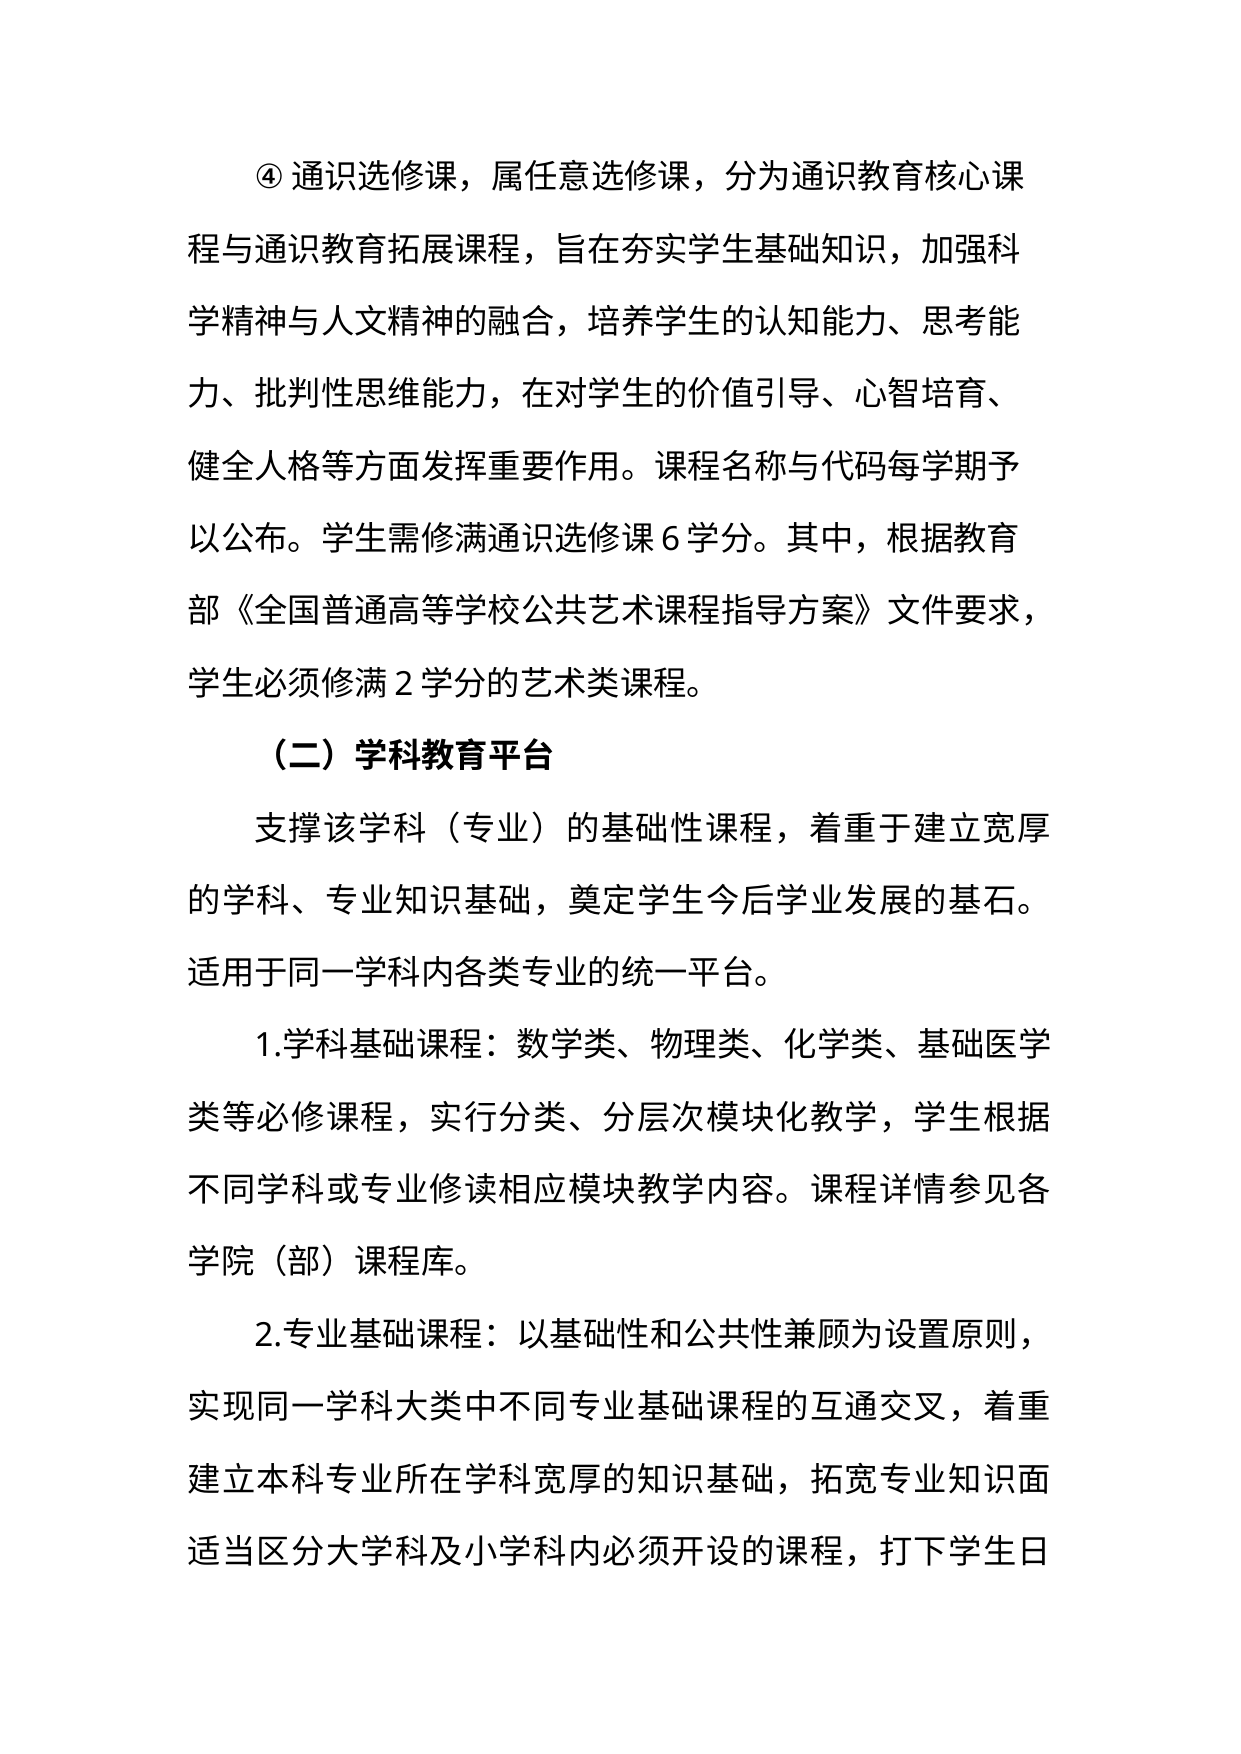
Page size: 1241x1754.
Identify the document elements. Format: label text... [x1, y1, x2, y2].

text ④通识选修课，属任意选修课，分为通识教育核心课程与通识教育拓展课程，旨在夯实学生基础知识，加强科学精神与人文精神的融合，培养学生的认知能力、思考能力、批判性思维能力，在对学生的价值引导、心智培育、健全人格等方面发挥重要作用。课程名称与代码每学期予以公布。学生需修满通识选修课6学分。其中，根据教育部《全国普通高等学校公共艺术课程指导方案》文件要求，学生必须修满2学分的艺术类课程。 [187, 150, 1053, 705]
subtitle （二）学科教育平台 [187, 729, 1053, 777]
text 1.学科基础课程：数学类、物理类、化学类、基础医学类等必修课程，实行分类、分层次模块化教学，学生根据不同学科或专业修读相应模块教学内容。课程详情参见各学院（部）课程库。 [187, 1018, 1053, 1283]
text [187, 1308, 1053, 1573]
text 支撑该学科（专业）的基础性课程，着重于建立宽厚的学科、专业知识基础，奠定学生今后学业发展的基石。适用于同一学科内各类专业的统一平台。 [187, 801, 1053, 994]
